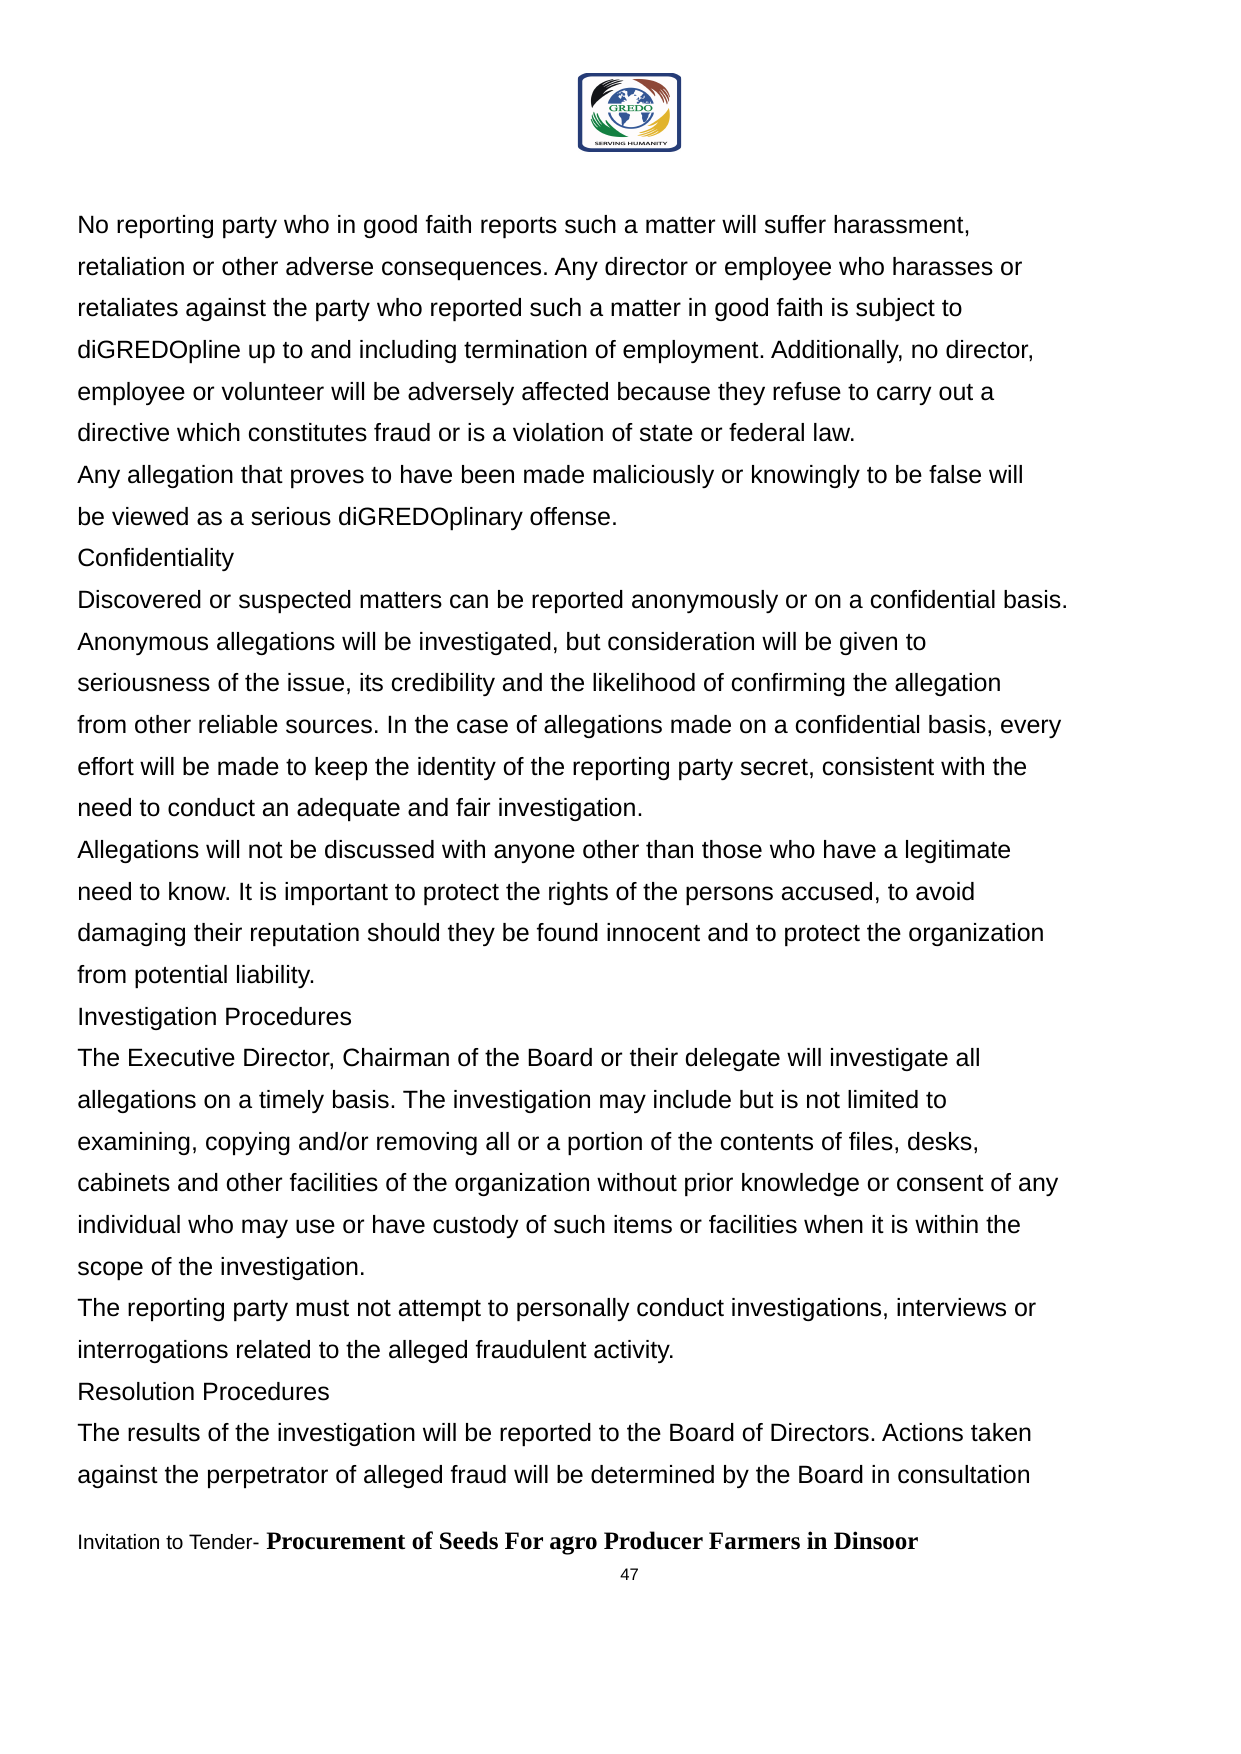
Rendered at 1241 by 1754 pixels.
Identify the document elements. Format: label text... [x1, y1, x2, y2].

text Resolution Procedures [77, 1376, 1182, 1405]
text from potential liability. [77, 959, 1182, 989]
text damaging their reputation should they be found innocent and to protect the organization [77, 918, 1182, 947]
picture [577, 73, 682, 152]
text Investigation Procedures [77, 1001, 1182, 1030]
text need to conduct an adequate and fair investigation. [77, 793, 1182, 822]
text from other reliable sources. In the case of allegations made on a confidential basis, every [77, 709, 1182, 739]
text retaliation or other adverse consequences. Any director or employee who harasses or [77, 251, 1182, 280]
text interrogations related to the alleged fraudulent activity. [77, 1334, 1182, 1364]
text need to know. It is important to protect the rights of the persons accused, to avoid [77, 876, 1182, 905]
text Discovered or suspected matters can be reported anonymously or on a confidential basis. [77, 584, 1182, 614]
text be viewed as a serious diGREDOplinary offense. [77, 501, 1182, 530]
text No reporting party who in good faith reports such a matter will suffer harassment, [77, 209, 1182, 239]
text cabinets and other facilities of the organization without prior knowledge or consent of any [77, 1168, 1182, 1197]
text Confidentiality [77, 543, 1182, 572]
text employee or volunteer will be adversely affected because they refuse to carry out a [77, 376, 1182, 405]
text The Executive Director, Chairman of the Board or their delegate will investigate all [77, 1043, 1182, 1072]
text Any allegation that proves to have been made maliciously or knowingly to be false will [77, 459, 1182, 489]
text scope of the investigation. [77, 1251, 1182, 1280]
text against the perpetrator of alleged fraud will be determined by the Board in consultation [77, 1459, 1182, 1489]
text directive which constitutes fraud or is a violation of state or federal law. [77, 418, 1182, 447]
text allegations on a timely basis. The investigation may include but is not limited to [77, 1084, 1182, 1114]
text individual who may use or have custody of such items or facilities when it is within the [77, 1209, 1182, 1239]
text Allegations will not be discussed with anyone other than those who have a legitimate [77, 834, 1182, 864]
text The reporting party must not attempt to personally conduct investigations, interviews or [77, 1293, 1182, 1322]
text effort will be made to keep the identity of the reporting party secret, consistent with the [77, 751, 1182, 780]
text Anonymous allegations will be investigated, but consideration will be given to [77, 626, 1182, 655]
text diGREDOpline up to and including termination of employment. Additionally, no director, [77, 334, 1182, 364]
text seriousness of the issue, its credibility and the likelihood of confirming the allegation [77, 668, 1182, 697]
text examining, copying and/or removing all or a portion of the contents of files, desks, [77, 1126, 1182, 1155]
text retaliates against the party who reported such a matter in good faith is subject to [77, 293, 1182, 322]
text The results of the investigation will be reported to the Board of Directors. Actions taken [77, 1418, 1182, 1447]
